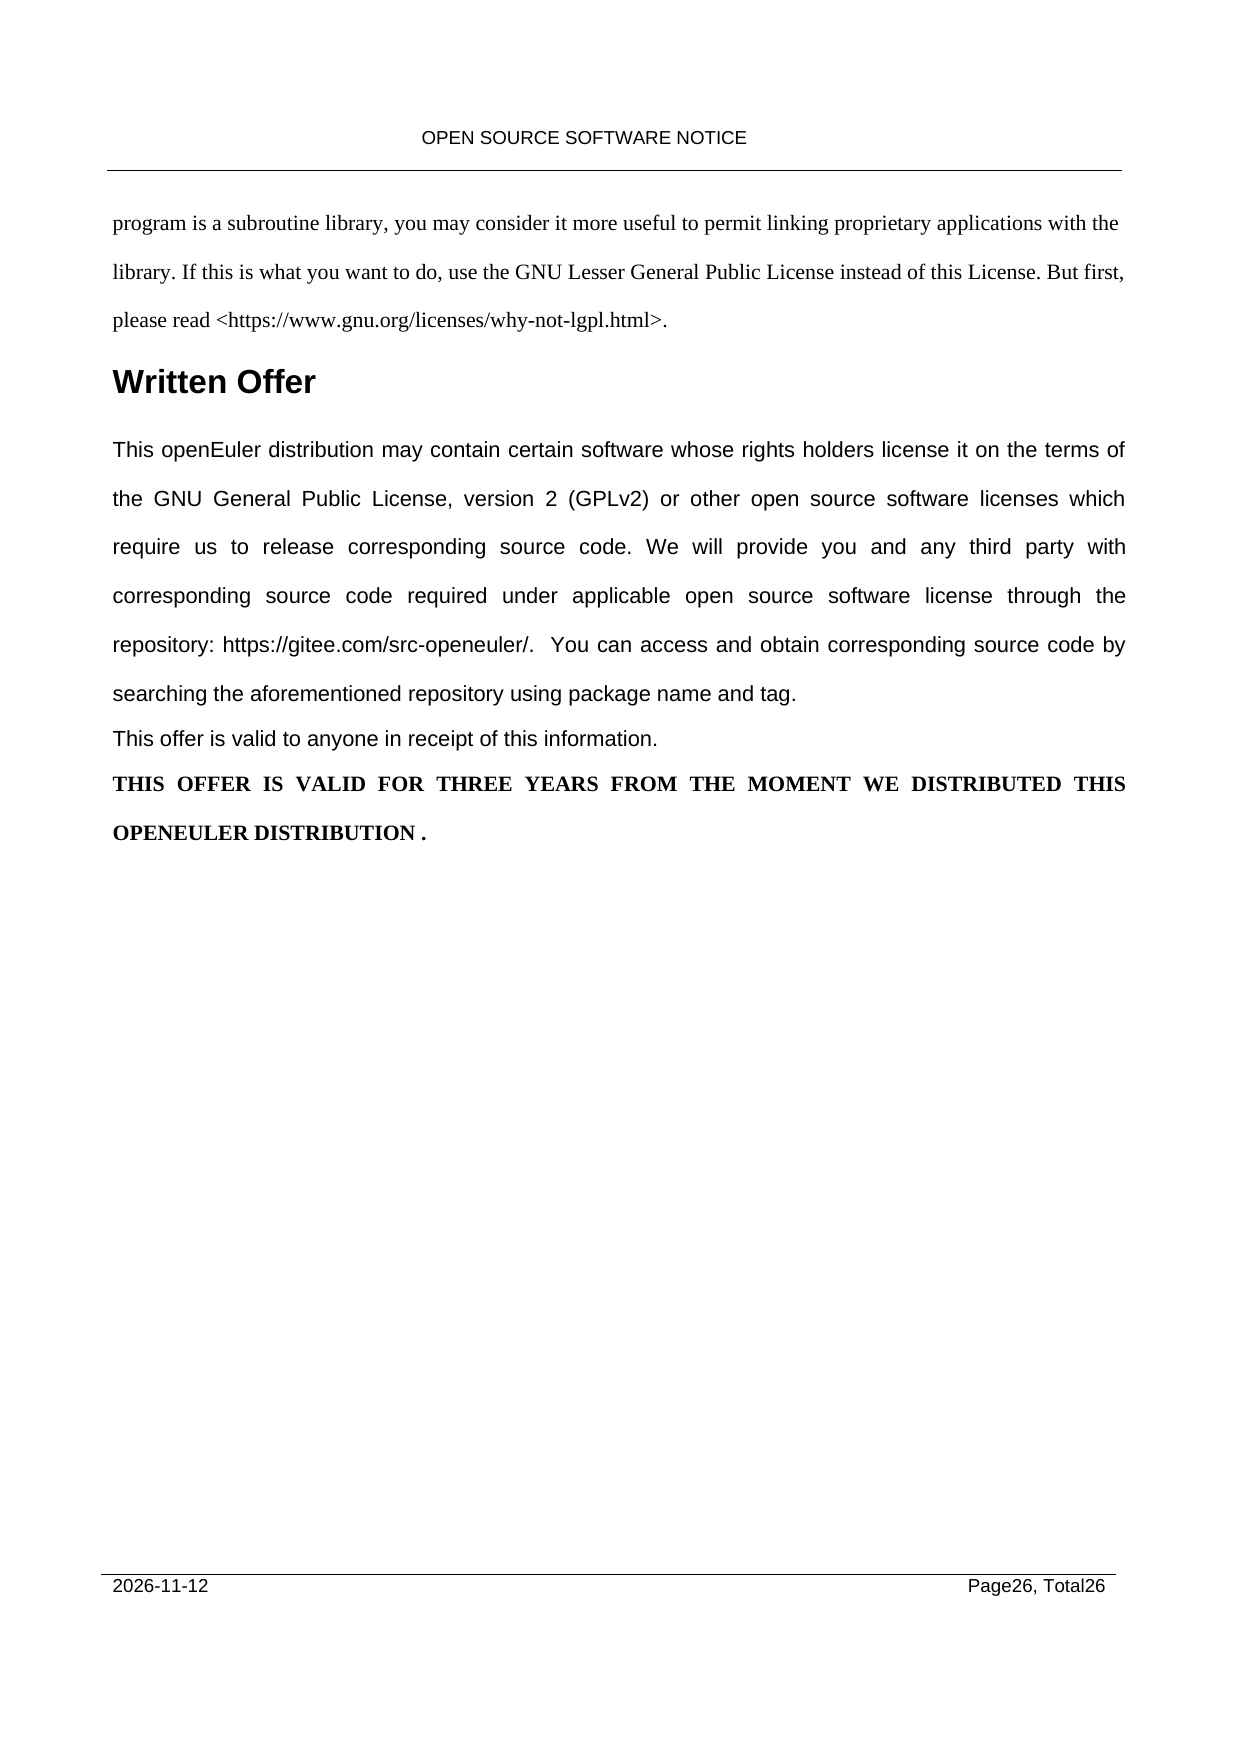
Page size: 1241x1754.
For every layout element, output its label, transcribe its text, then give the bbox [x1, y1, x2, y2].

text THIS OFFER IS VALID FOR THREE YEARS FROM THE MOMENT WE DISTRIBUTED THIS OPENEULER DISTRIBUTION . [112, 767, 1128, 848]
text This offer is valid to anyone in receipt of this information. [112, 722, 1128, 754]
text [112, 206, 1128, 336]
text Written Offer [112, 349, 1128, 414]
text This openEuler distribution may contain certain software whose rights holders license it on the terms of the GNU General Public License, version 2 (GPLv2) or other open source software licenses which require us to release corresponding source code. We will provide you and any third party with corresponding source code required under applicable open source software license through the repository: https://gitee.com/src-openeuler/. You can access and obtain corresponding source code by searching the aforementioned repository using package name and tag. [112, 433, 1128, 709]
